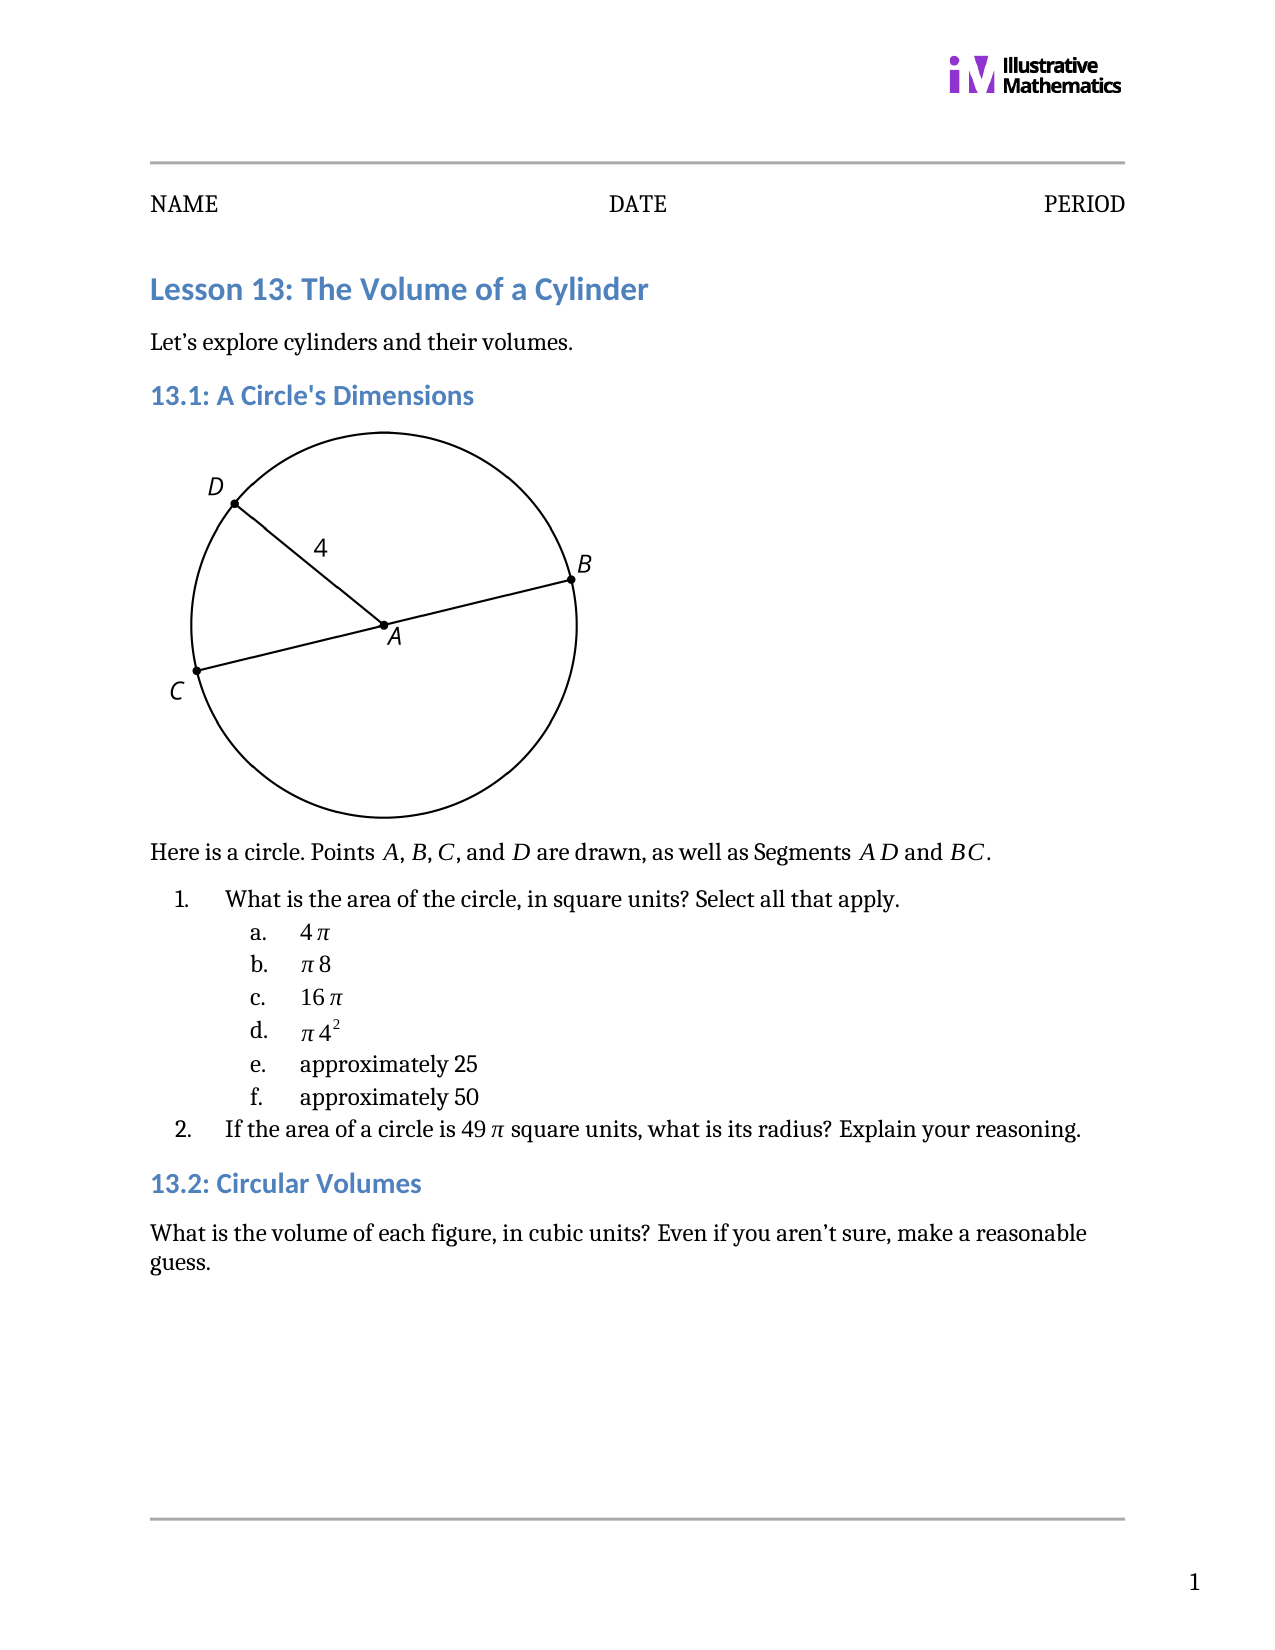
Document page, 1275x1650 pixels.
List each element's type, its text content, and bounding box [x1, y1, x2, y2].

list approximately 50 [250, 1083, 1125, 1111]
list What is the area of the circle, in square units? Select all that apply. [175, 885, 1125, 914]
text Here is a circle. Points , , , and are drawn, as well as Segments and . [150, 838, 1125, 867]
picture [168, 431, 592, 819]
text Let’s explore cylinders and their volumes. [150, 328, 1125, 357]
subtitle 13.1: A Circle's Dimensions [150, 377, 1125, 413]
subtitle 13.2: Circular Volumes [150, 1165, 1125, 1200]
list If the area of a circle is square units, what is its radius? Explain your reasoning. [175, 1115, 1125, 1144]
subtitle Lesson 13: The Volume of a Cylinder [150, 268, 1125, 309]
text What is the volume of each figure, in cubic units? Even if you aren’t sure, make a reasonable guess. [150, 1219, 1125, 1277]
picture [949, 55, 1121, 93]
list approximately 25 [250, 1050, 1125, 1079]
